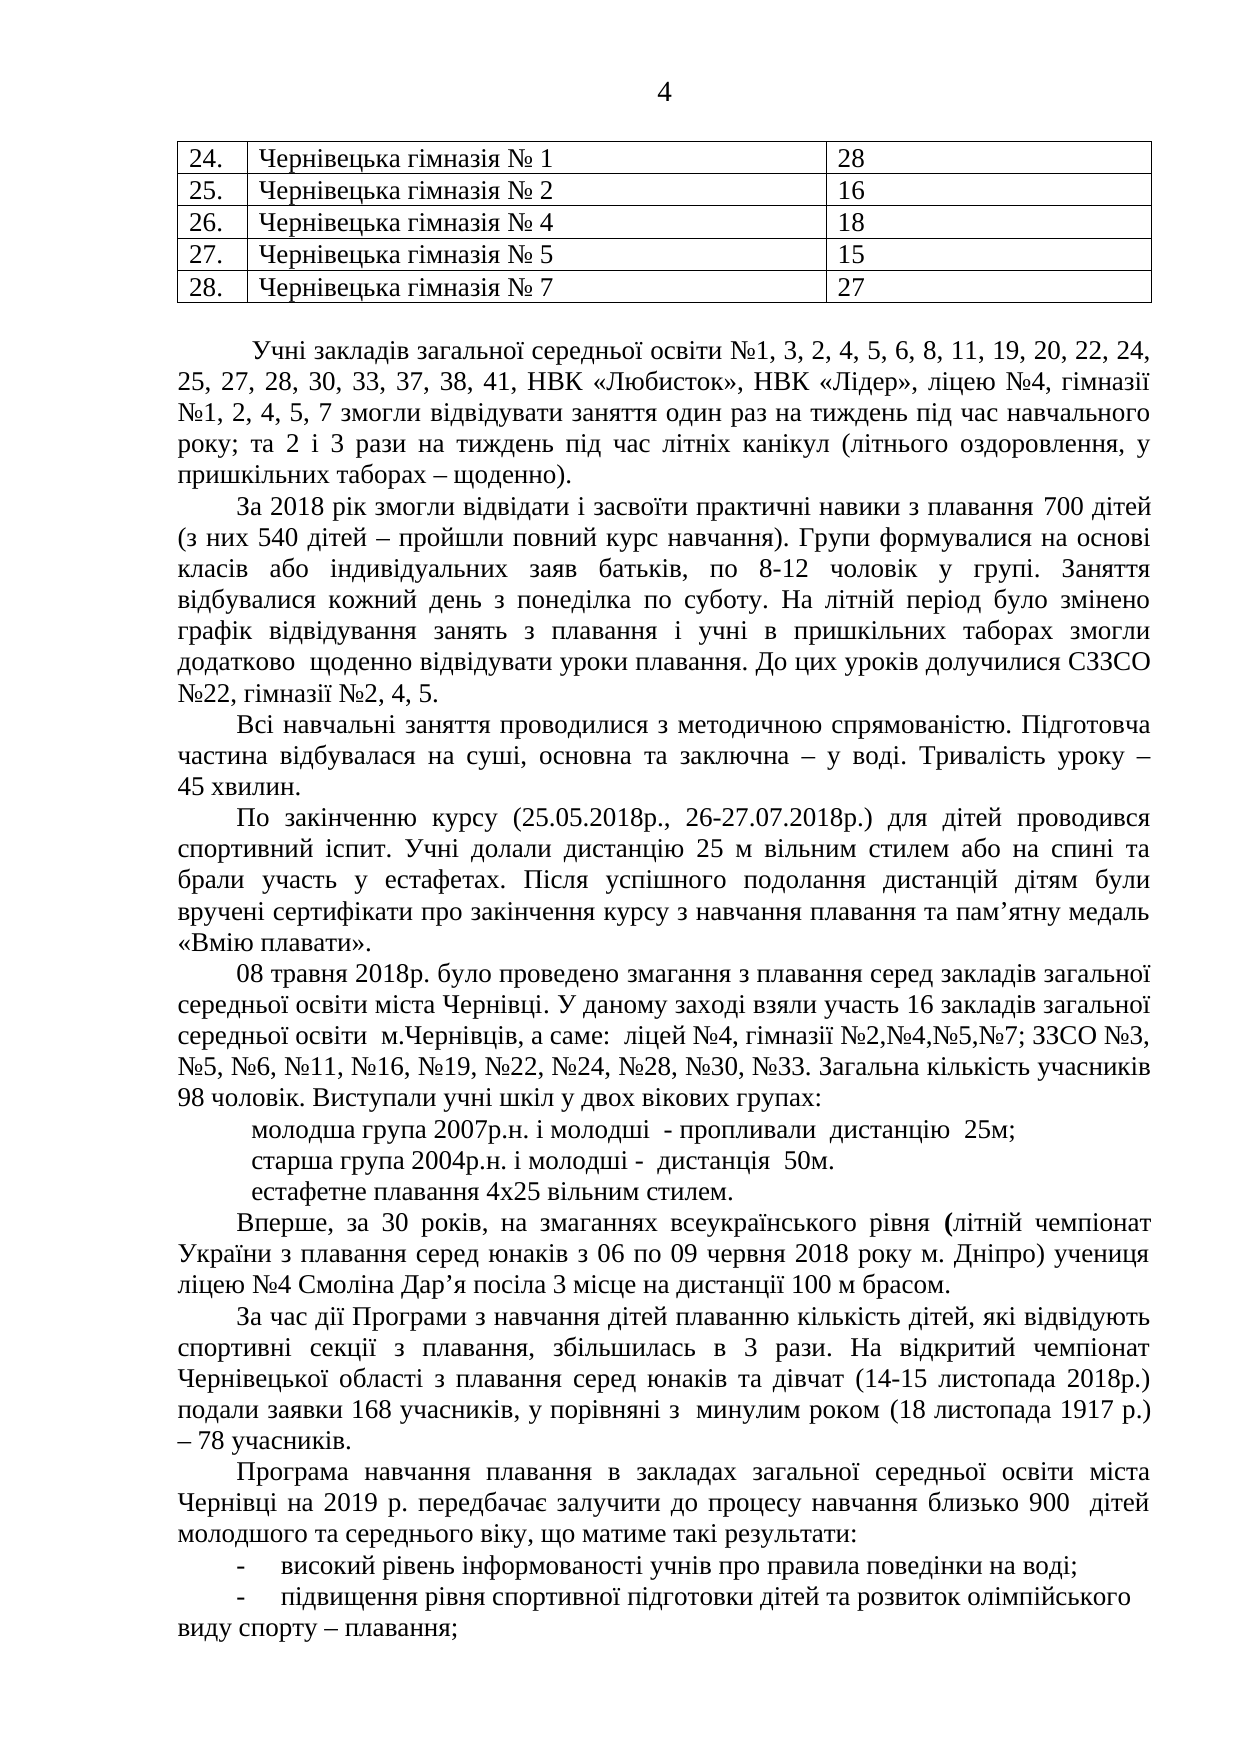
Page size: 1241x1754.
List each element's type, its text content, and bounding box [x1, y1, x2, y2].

table_cell 25. [178, 174, 247, 205]
text Програма навчання плавання в закладах загальної середньої освіти міста Чернівці на 2019 р. передбачає залучити до процесу навчання близько 900 дітей молодшого та середнього віку, що матиме такі результати: [177, 1455, 1152, 1549]
table_cell 27 [827, 271, 1151, 302]
table_cell 18 [827, 206, 1151, 237]
table_cell 16 [827, 174, 1151, 205]
table_cell Чернівецька гімназія № 7 [248, 271, 826, 302]
list підвищення рівня спортивної підготовки дітей та розвиток олімпійського [236, 1580, 1152, 1611]
text виду спорту – плавання; [177, 1611, 1152, 1642]
text старша група 2004р.н. і молодші - дистанція 50м. [177, 1144, 1152, 1175]
text Учні закладів загальної середньої освіти №1, 3, 2, 4, 5, 6, 8, 11, 19, 20, 22, 24, 25, 27, 28, 30, 33, 37, 38, 41, НВК «Любисток», НВК «Лідер», ліцею №4, гімназії №1, 2, 4, 5, 7 змогли відвідувати заняття один раз на тиждень під час навчального року; та 2 і 3 рази на тиждень під час літніх канікул (літнього оздоровлення, у пришкільних таборах – щоденно). [177, 334, 1152, 490]
text За 2018 рік змогли відвідати і засвоїти практичні навики з плавання 700 дітей (з них 540 дітей – пройшли повний курс навчання). Групи формувалися на основі класів або індивідуальних заяв батьків, по 8-12 чоловік у групі. Заняття відбувалися кожний день з понеділка по суботу. На літній період було змінено графік відвідування занять з плавання і учні в пришкільних таборах змогли додатково щоденно відвідувати уроки плавання. До цих уроків долучилися СЗЗСО №22, гімназії №2, 4, 5. [177, 490, 1152, 708]
table_cell 26. [178, 206, 247, 237]
table_cell Чернівецька гімназія № 5 [248, 239, 826, 270]
table_cell Чернівецька гімназія № 1 [248, 142, 826, 173]
text 08 травня 2018р. було проведено змагання з плавання серед закладів загальної середньої освіти міста Чернівці. У даному заході взяли участь 16 закладів загальної середньої освіти м.Чернівців, а саме: ліцей №4, гімназії №2,№4,№5,№7; ЗЗСО №3, №5, №6, №11, №16, №19, №22, №24, №28, №30, №33. Загальна кількість учасників 98 чоловік. Виступали учні шкіл у двох вікових групах: [177, 957, 1152, 1113]
text Вперше, за 30 років, на змаганнях всеукраїнського рівня (літній чемпіонат України з плавання серед юнаків з 06 по 09 червня 2018 року м. Дніпро) учениця ліцею №4 Смоліна Дар’я посіла 3 місце на дистанції брасом. [177, 1206, 1152, 1299]
text По закінченню курсу (25.05.2018р., 26-27.07.2018р.) для дітей проводився спортивний іспит. Учні долали дистанцію вільним стилем або на спині та брали участь у естафетах. Після успішного подолання дистанцій дітям були вручені сертифікати про закінчення курсу з навчання плавання та пам’ятну медаль «Вмію плавати». [177, 801, 1152, 957]
table_cell 27. [178, 239, 247, 270]
table_cell Чернівецька гімназія № 4 [248, 206, 826, 237]
table_cell 15 [827, 239, 1151, 270]
list високий рівень інформованості учнів про правила поведінки на воді; [236, 1549, 1152, 1580]
text молодша група 2007р.н. і молодші - пропливали дистанцію 25м; [177, 1113, 1152, 1144]
table_cell 28. [178, 271, 247, 302]
text За час дії Програми з навчання дітей плаванню кількість дітей, які відвідують спортивні секції з плавання, збільшилась в 3 рази. На відкритий чемпіонат Чернівецької області з плавання серед юнаків та дівчат (14-15 листопада 2018р.) подали заявки 168 учасників, у порівняні з минулим роком (18 листопада 1917 р.) – 78 учасників. [177, 1299, 1152, 1455]
table_cell 28 [827, 142, 1151, 173]
table_cell Чернівецька гімназія № 2 [248, 174, 826, 205]
table_cell 24. [178, 142, 247, 173]
text естафетне плавання 4х25 вільним стилем. [177, 1175, 1152, 1206]
text Всі навчальні заняття проводилися з методичною спрямованістю. Підготовча частина відбувалася на суші, основна та заключна – у воді. Тривалість уроку – 45 хвилин. [177, 708, 1152, 801]
